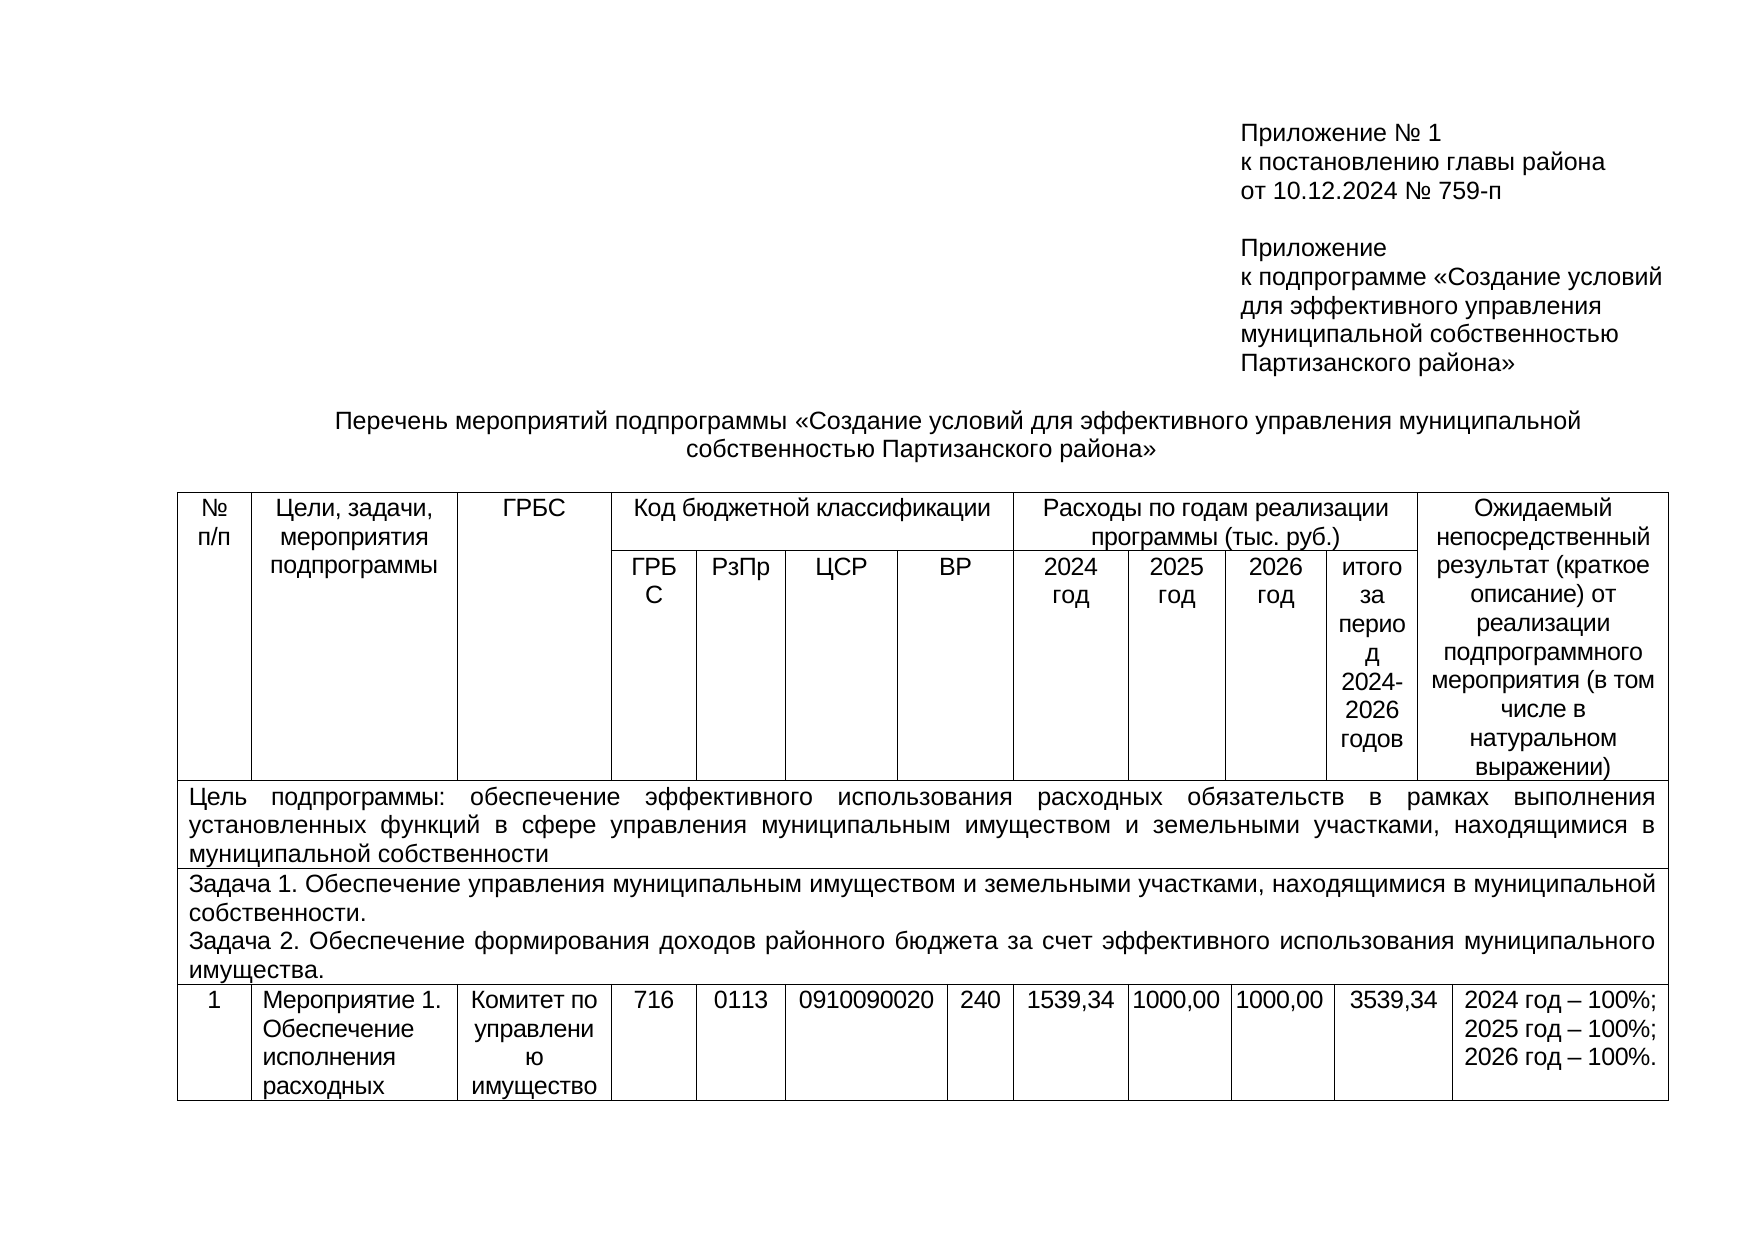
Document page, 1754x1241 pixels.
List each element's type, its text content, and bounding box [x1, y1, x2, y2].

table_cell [1453, 985, 1668, 1100]
table_header ГРБС [458, 493, 611, 780]
table_cell 3539,34 [1335, 985, 1452, 1100]
table_cell 2025 год [1129, 551, 1225, 780]
table_header Код бюджетной классификации [612, 493, 1013, 550]
table_cell 2024 год [1014, 551, 1128, 780]
text от 10.12.2024 № 759-п [177, 176, 1665, 204]
table_cell Цель подпрограммы: обеспечение эффективного использования расходных обязательств в рамках выполнения установленных функций в сфере управления муниципальным имуществом и земельными участками, находящимися в муниципальной собственности [178, 781, 1668, 868]
table_cell ВР [898, 551, 1013, 780]
table_header Ожидаемый непосредственный результат (краткое описание) от реализации подпрограммного мероприятия (в том числе в натуральном выражении) [1418, 493, 1668, 780]
table_header Цели, задачи, мероприятия подпрограммы [252, 493, 457, 780]
table_cell 1539,34 [1014, 985, 1128, 1100]
table_cell РзПр [697, 551, 785, 780]
table_header Расходы по годам реализации программы (тыс. руб.) [1014, 493, 1417, 550]
table_header № п/п [178, 493, 251, 780]
text к подпрограмме «Создание условий [177, 262, 1665, 291]
text Партизанского района» [177, 348, 1665, 377]
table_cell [252, 985, 457, 1100]
table_cell Задача 1. Обеспечение управления муниципальным имуществом и земельными участками, находящимися в муниципальной собственности. Задача 2. Обеспечение формирования доходов районного бюджета за счет эффективного использования муниципального имущества. [178, 869, 1668, 984]
table_cell 1000,00 [1232, 985, 1334, 1100]
text Приложение [177, 233, 1665, 262]
table_cell ГРБС [612, 551, 696, 780]
table_cell 1000,00 [1129, 985, 1231, 1100]
table_cell итого за период 2024-2026 годов [1327, 551, 1417, 780]
text для эффективного управления [177, 291, 1665, 319]
text к постановлению главы района [177, 147, 1665, 176]
table_cell 716 [612, 985, 696, 1100]
table_cell 1 [178, 985, 251, 1100]
text Приложение № 1 [177, 118, 1665, 147]
table_cell 0113 [697, 985, 785, 1100]
table_cell 240 [948, 985, 1013, 1100]
text муниципальной собственностью [177, 319, 1665, 348]
text Перечень мероприятий подпрограммы «Создание условий для эффективного управления муниципальной собственностью Партизанского района» [177, 406, 1665, 463]
table_cell 2026 год [1226, 551, 1326, 780]
table_cell 0910090020 [786, 985, 947, 1100]
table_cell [458, 985, 611, 1100]
table_cell ЦСР [786, 551, 897, 780]
